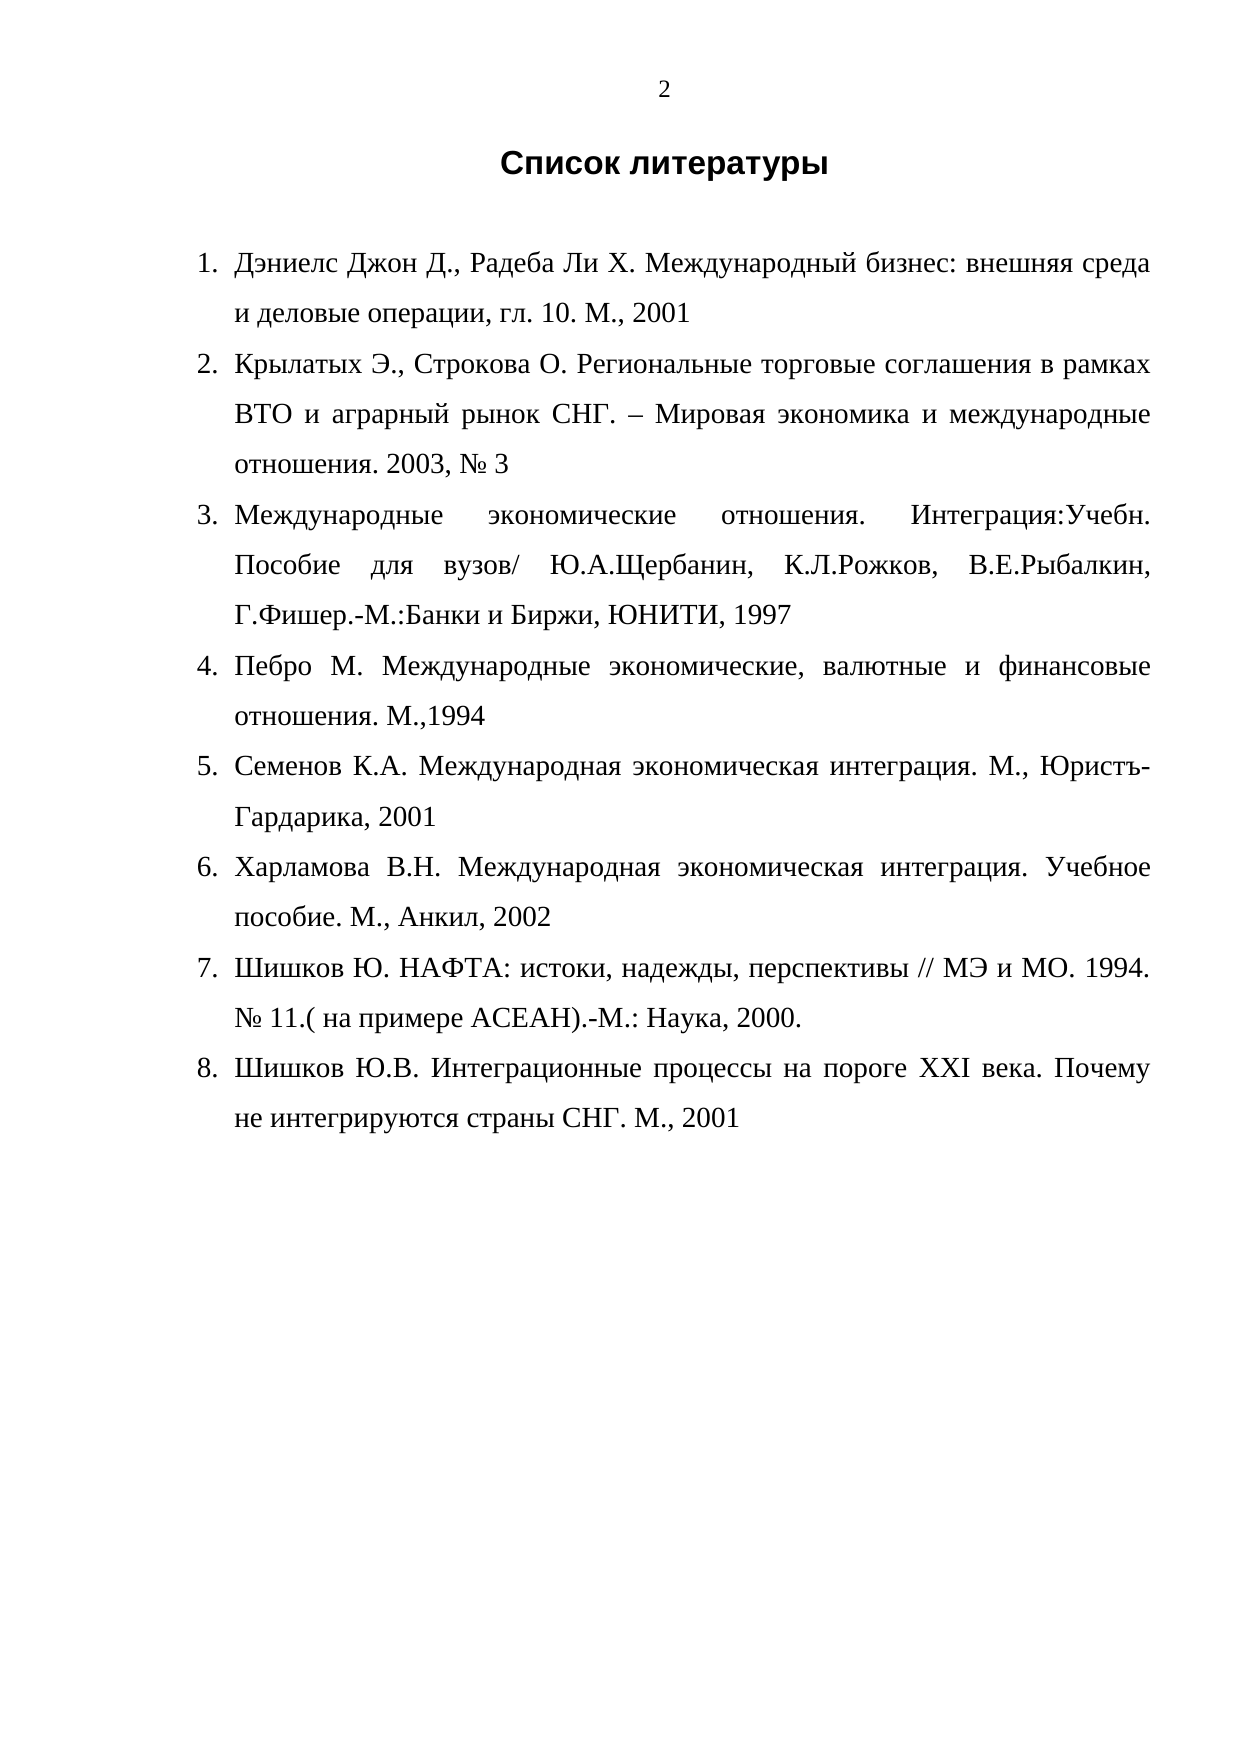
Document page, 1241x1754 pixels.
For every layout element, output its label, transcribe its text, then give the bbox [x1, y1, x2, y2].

list Международные экономические отношения. Интеграция:Учебн. Пособие для вузов/ Ю.А.Щербанин, К.Л.Рожков, В.Е.Рыбалкин, Г.Фишер.-М.:Банки и Биржи, ЮНИТИ, 1997 [197, 497, 1152, 631]
list Пебро М. Международные экономические, валютные и финансовые отношения. М.,1994 [197, 648, 1152, 732]
list Шишков Ю.В. Интеграционные процессы на пороге XXI века. Почему не интегрируются страны СНГ. М., 2001 [197, 1050, 1152, 1134]
list Дэниелс Джон Д., Радеба Ли Х. Международный бизнес: внешняя среда и деловые операции, гл. 10. М., 2001 [197, 245, 1152, 329]
list Шишков Ю. НАФТА: истоки, надежды, перспективы // МЭ и МО. 1994. № 11.( на примере АСЕАН).-М.: Наука, 2000. [197, 950, 1152, 1033]
subtitle Список литературы [177, 143, 1152, 182]
list Крылатых Э., Строкова О. Региональные торговые соглашения в рамках ВТО и аграрный рынок СНГ. – Мировая экономика и международные отношения. 2003, № 3 [197, 346, 1152, 480]
list Семенов К.А. Международная экономическая интеграция. М., Юристъ-Гардарика, 2001 [197, 748, 1152, 832]
list Харламова В.Н. Международная экономическая интеграция. Учебное пособие. М., Анкил, 2002 [197, 849, 1152, 933]
